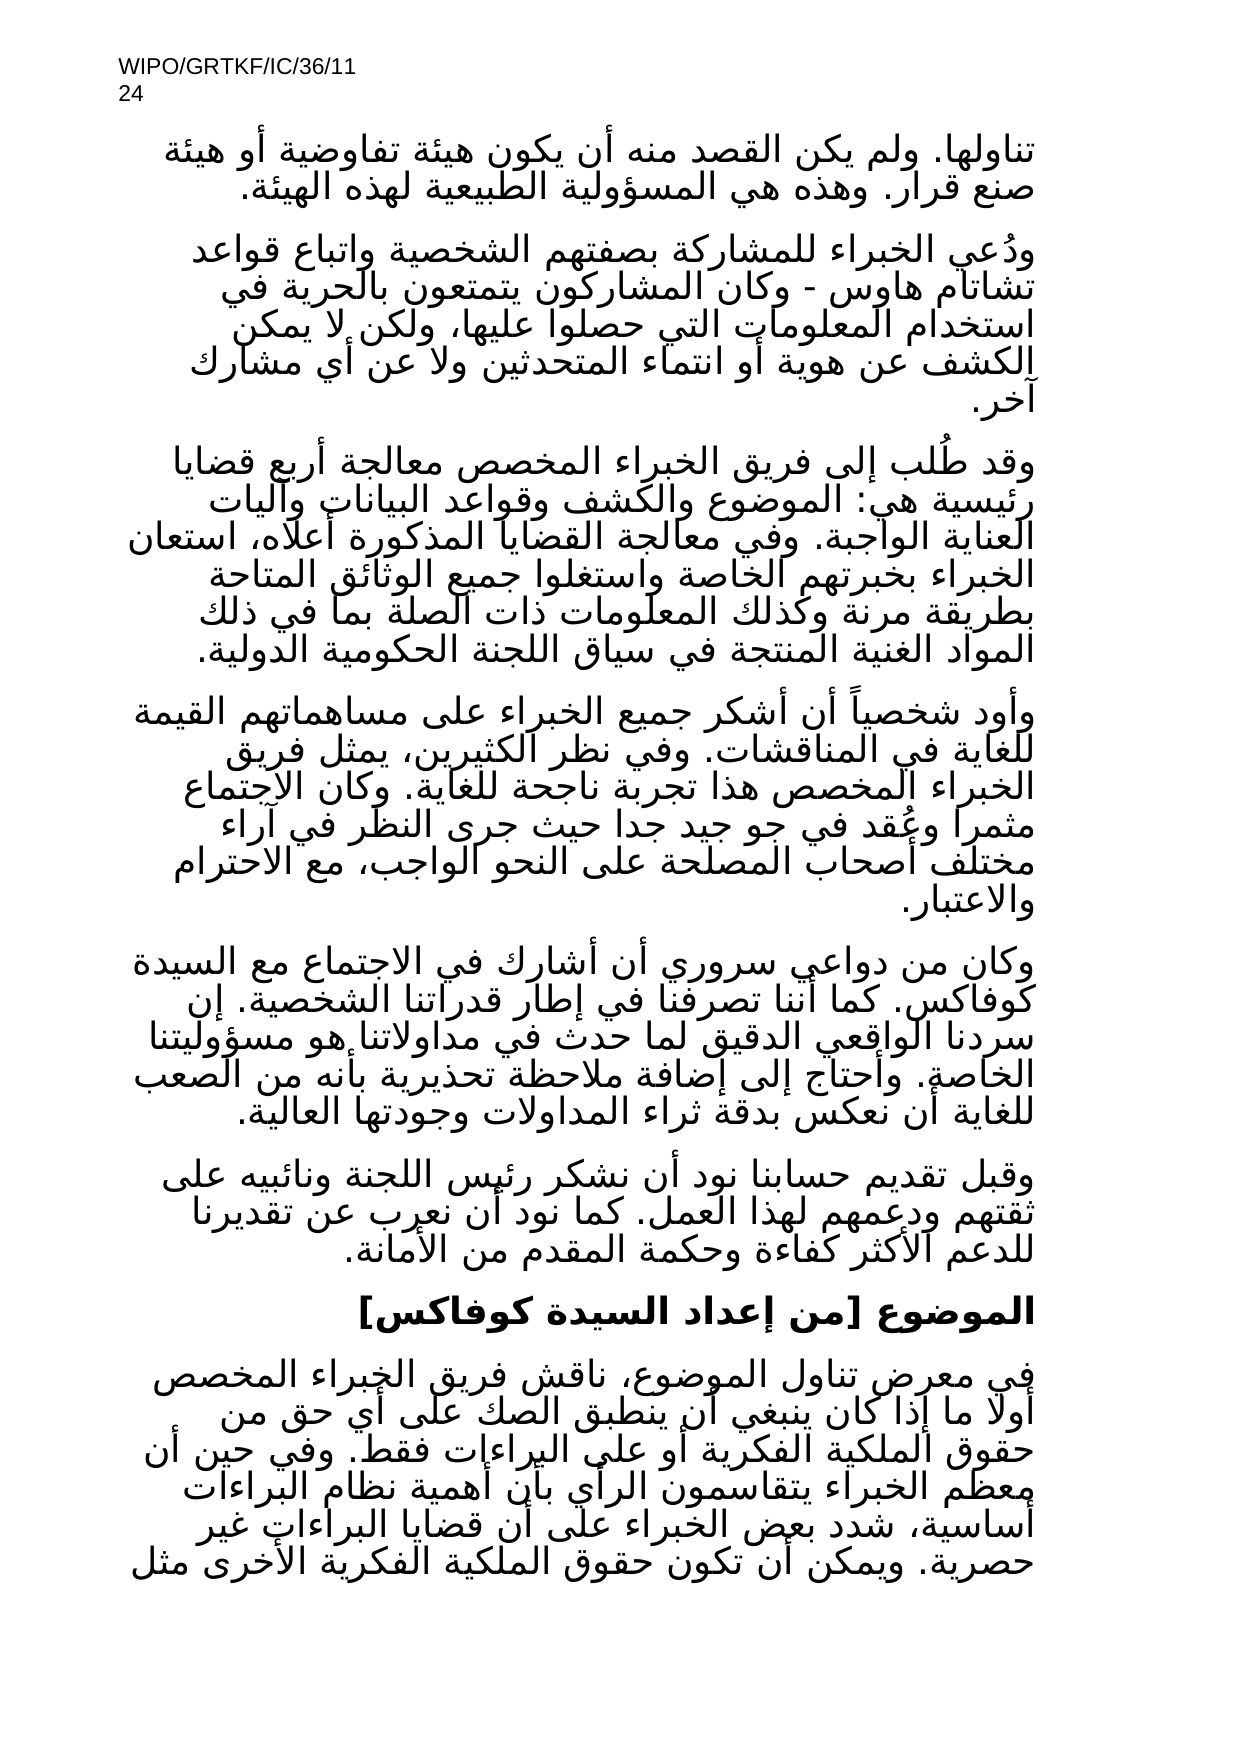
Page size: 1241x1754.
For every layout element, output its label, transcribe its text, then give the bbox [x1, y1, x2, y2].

list الموضوع [من إعداد السيدة كوفاكس] [974, 1295, 1037, 1332]
list وكان من دواعي سروري أن أشارك في الاجتماع مع السيدة كوفاكس. كما أننا تصرفنا في إطار قدراتنا الشخصية. إن سردنا الواقعي الدقيق لما حدث في مداولاتنا هو مسؤوليتنا الخاصة. وأحتاج إلى إضافة ملاحظة تحذيرية بأنه من الصعب للغاية أن نعكس بدقة ثراء المداولات وجودتها العالية. [118, 945, 1037, 1132]
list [118, 132, 1037, 207]
list ودُعي الخبراء للمشاركة بصفتهم الشخصية واتباع قواعد تشاتام هاوس - وكان المشاركون يتمتعون بالحرية في استخدام المعلومات التي حصلوا عليها، ولكن لا يمكن الكشف عن هوية أو انتماء المتحدثين ولا عن أي مشارك آخر. [118, 232, 1037, 420]
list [118, 1357, 1037, 1582]
list وقد طُلب إلى فريق الخبراء المخصص معالجة أربع قضايا رئيسية هي: الموضوع والكشف وقواعد البيانات وآليات العناية الواجبة. وفي معالجة القضايا المذكورة أعلاه، استعان الخبراء بخبرتهم الخاصة واستغلوا جميع الوثائق المتاحة بطريقة مرنة وكذلك المعلومات ذات الصلة بما في ذلك المواد الغنية المنتجة في سياق اللجنة الحكومية الدولية. [118, 445, 1037, 670]
list وأود شخصياً أن أشكر جميع الخبراء على مساهماتهم القيمة للغاية في المناقشات. وفي نظر الكثيرين، يمثل فريق الخبراء المخصص هذا تجربة ناجحة للغاية. وكان الاجتماع مثمرا وعُقد في جو جيد جدا حيث جرى النظر في آراء مختلف أصحاب المصلحة على النحو الواجب، مع الاحترام والاعتبار. [118, 695, 1037, 920]
list وقبل تقديم حسابنا نود أن نشكر رئيس اللجنة ونائبيه على ثقتهم ودعمهم لهذا العمل. كما نود أن نعرب عن تقديرنا للدعم الأكثر كفاءة وحكمة المقدم من الأمانة. [118, 1157, 1037, 1270]
list الموضوع [من إعداد السيدة كوفاكس] [118, 1295, 1013, 1332]
